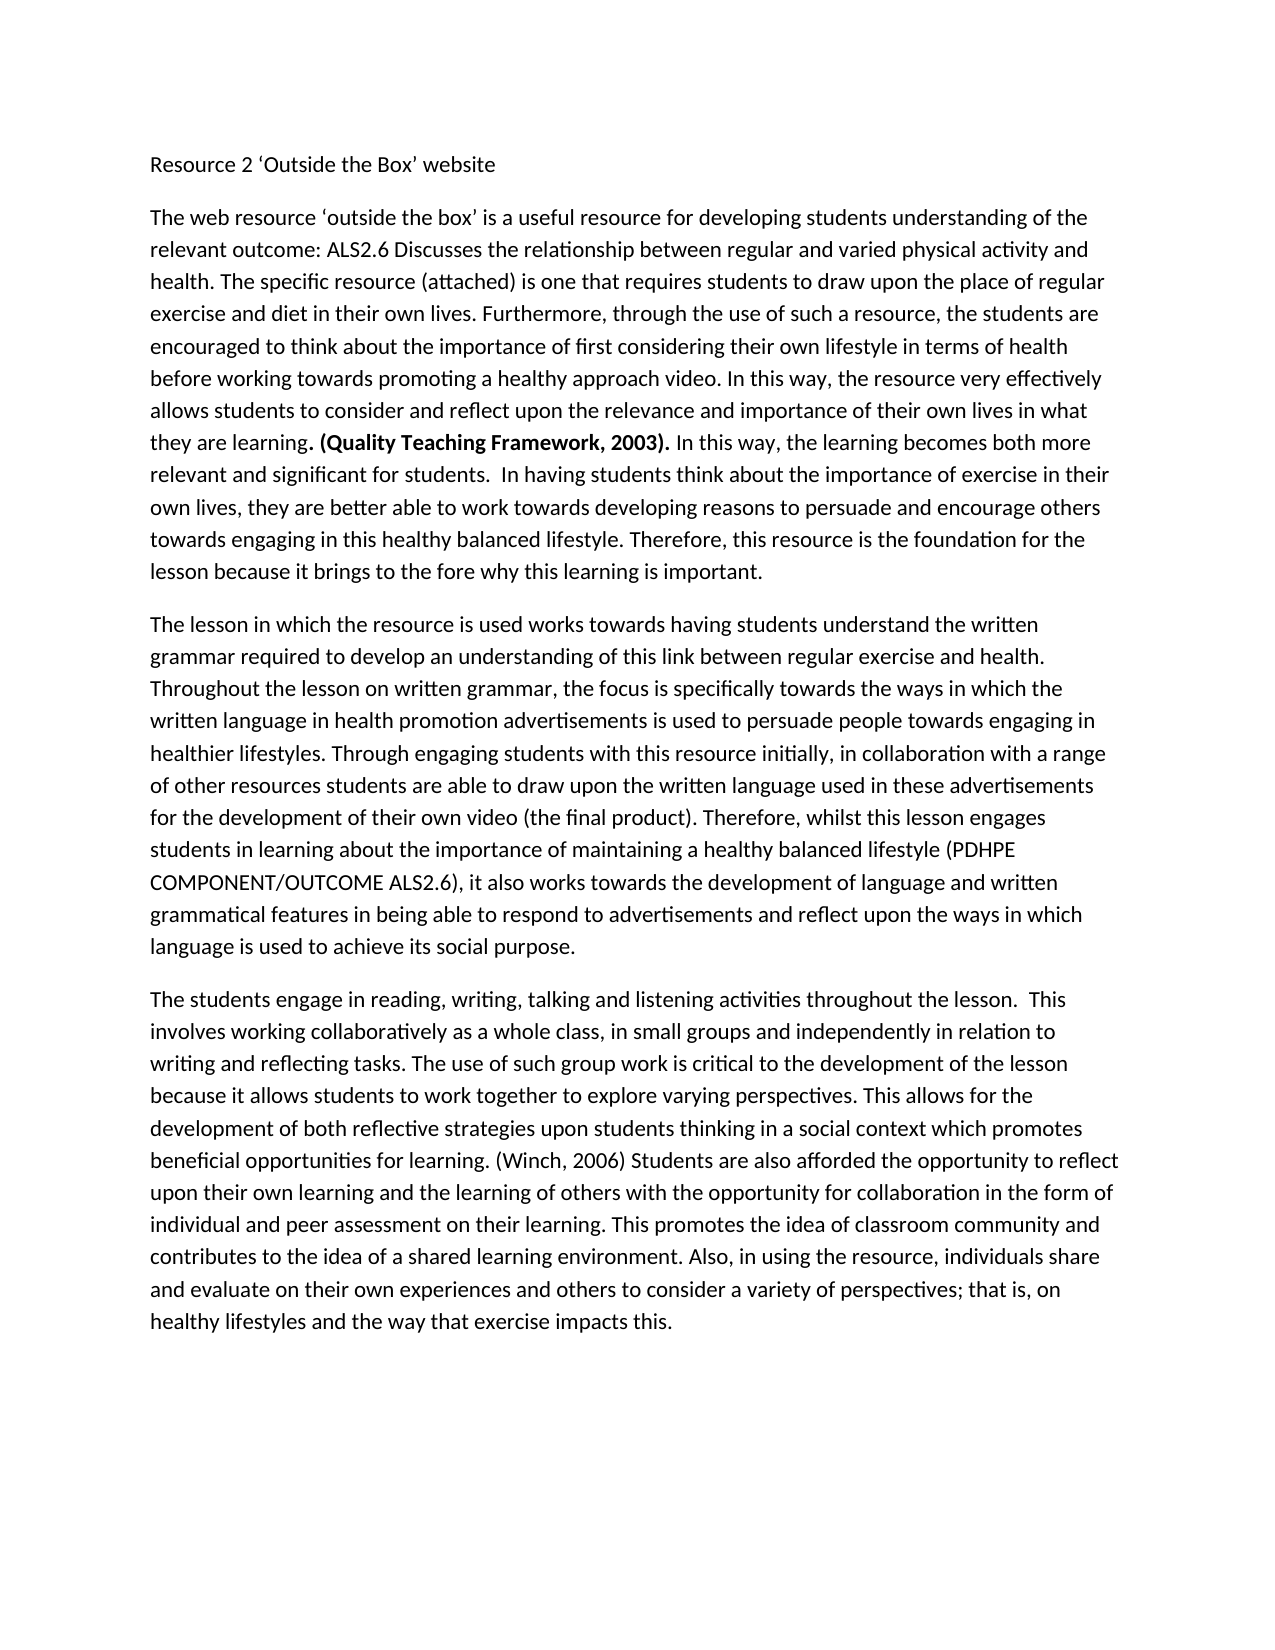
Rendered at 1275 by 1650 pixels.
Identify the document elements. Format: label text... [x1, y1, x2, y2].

text The students engage in reading, writing, talking and listening activities throughout the lesson. This involves working collaboratively as a whole class, in small groups and independently in relation to writing and reflecting tasks. The use of such group work is critical to the development of the lesson because it allows students to work together to explore varying perspectives. This allows for the development of both reflective strategies upon students thinking in a social context which promotes beneficial opportunities for learning. (Winch, 2006) Students are also afforded the opportunity to reflect upon their own learning and the learning of others with the opportunity for collaboration in the form of individual and peer assessment on their learning. This promotes the idea of classroom community and contributes to the idea of a shared learning environment. Also, in using the resource, individuals share and evaluate on their own experiences and others to consider a variety of perspectives; that is, on healthy lifestyles and the way that exercise impacts this. [150, 985, 1125, 1335]
text The web resource ‘outside the box’ is a useful resource for developing students understanding of the relevant outcome: ALS2.6 Discusses the relationship between regular and varied physical activity and health. The specific resource (attached) is one that requires students to draw upon the place of regular exercise and diet in their own lives. Furthermore, through the use of such a resource, the students are encouraged to think about the importance of first considering their own lifestyle in terms of health before working towards promoting a healthy approach video. In this way, the resource very effectively allows students to consider and reflect upon the relevance and importance of their own lives in what they are learning. (Quality Teaching Framework, 2003). In this way, the learning becomes both more relevant and significant for students. In having students think about the importance of exercise in their own lives, they are better able to work towards developing reasons to persuade and encourage others towards engaging in this healthy balanced lifestyle. Therefore, this resource is the foundation for the lesson because it brings to the fore why this learning is important. [150, 203, 1125, 585]
text Resource 2 ‘Outside the Box’ website [150, 150, 1125, 178]
text The lesson in which the resource is used works towards having students understand the written grammar required to develop an understanding of this link between regular exercise and health. Throughout the lesson on written grammar, the focus is specifically towards the ways in which the written language in health promotion advertisements is used to persuade people towards engaging in healthier lifestyles. Through engaging students with this resource initially, in collaboration with a range of other resources students are able to draw upon the written language used in these advertisements for the development of their own video (the final product). Therefore, whilst this lesson engages students in learning about the importance of maintaining a healthy balanced lifestyle (PDHPE COMPONENT/OUTCOME ALS2.6), it also works towards the development of language and written grammatical features in being able to respond to advertisements and reflect upon the ways in which language is used to achieve its social purpose. [150, 610, 1125, 960]
